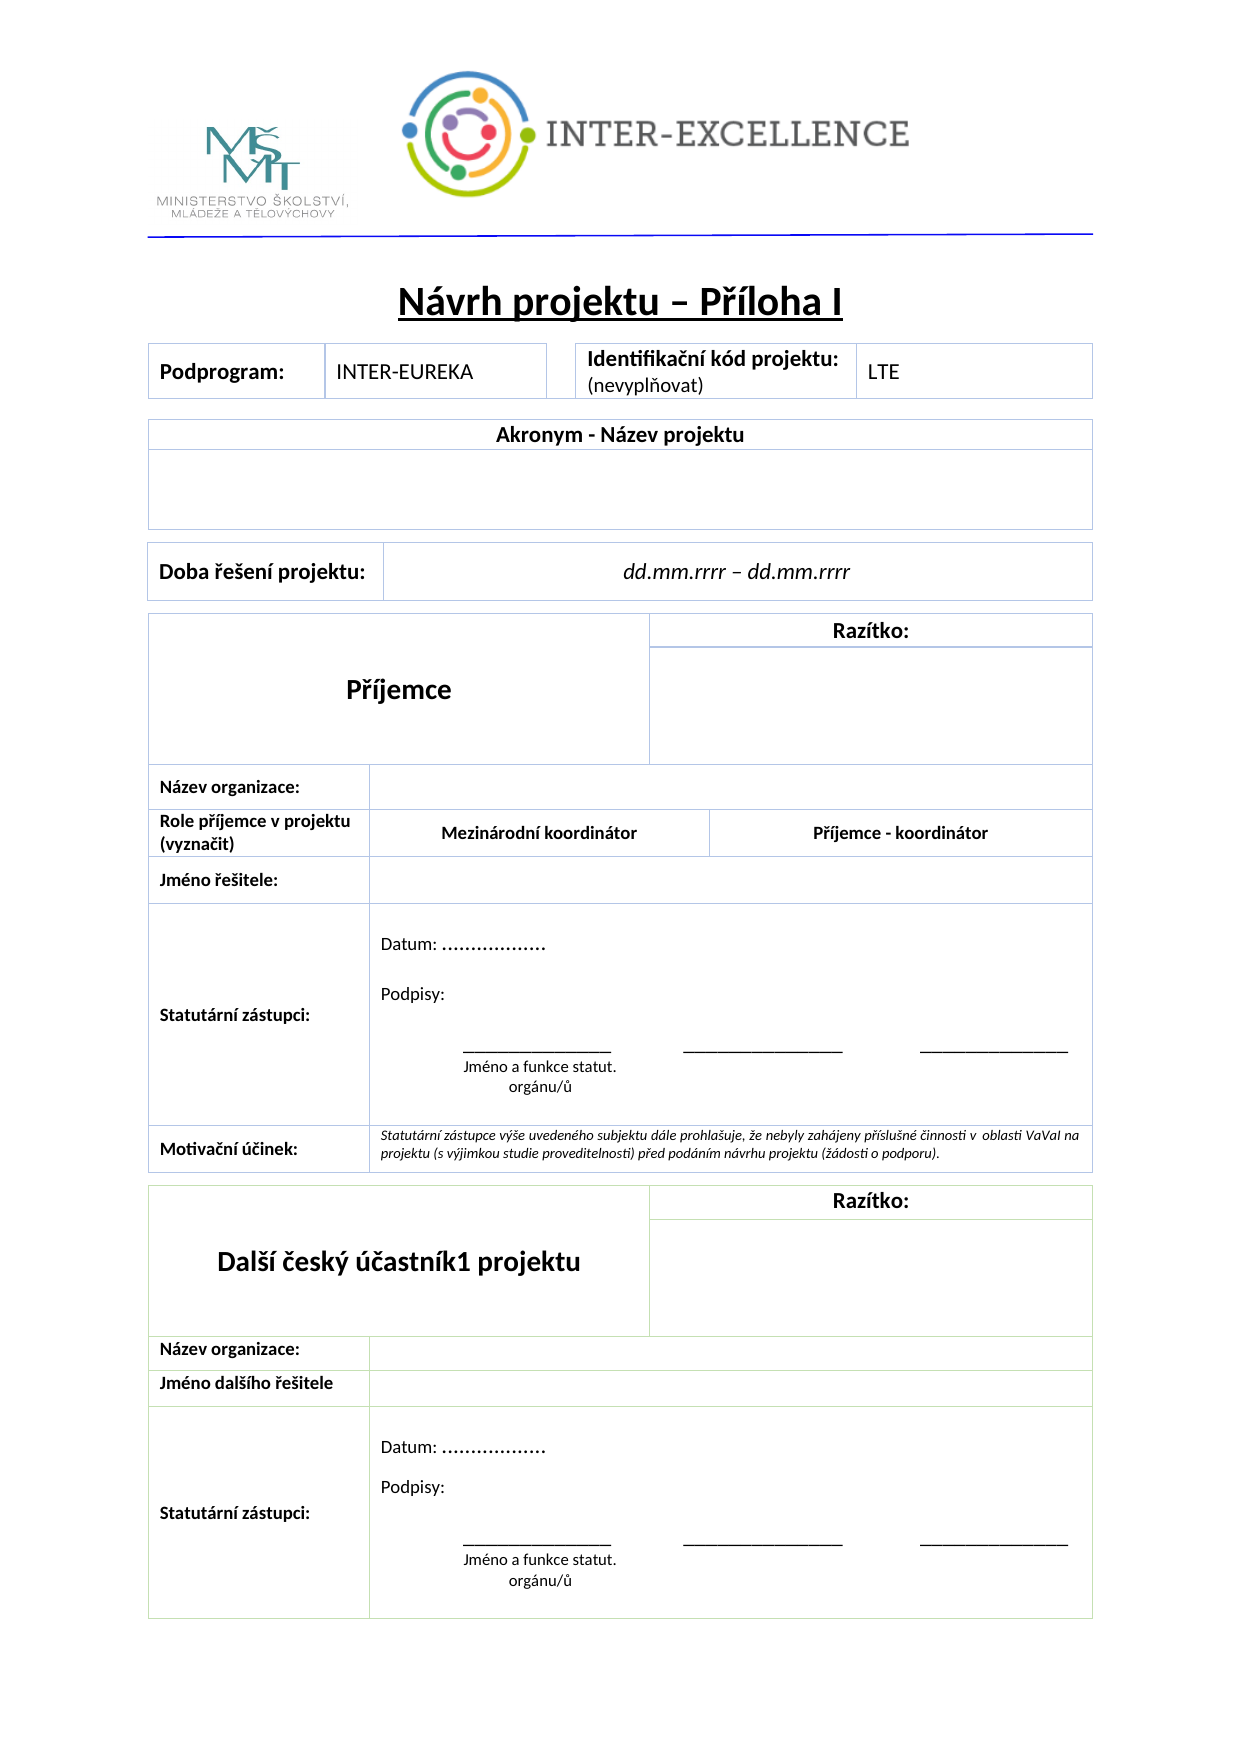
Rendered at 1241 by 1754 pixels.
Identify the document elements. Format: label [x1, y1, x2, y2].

picture [147, 119, 358, 225]
picture [400, 53, 935, 215]
